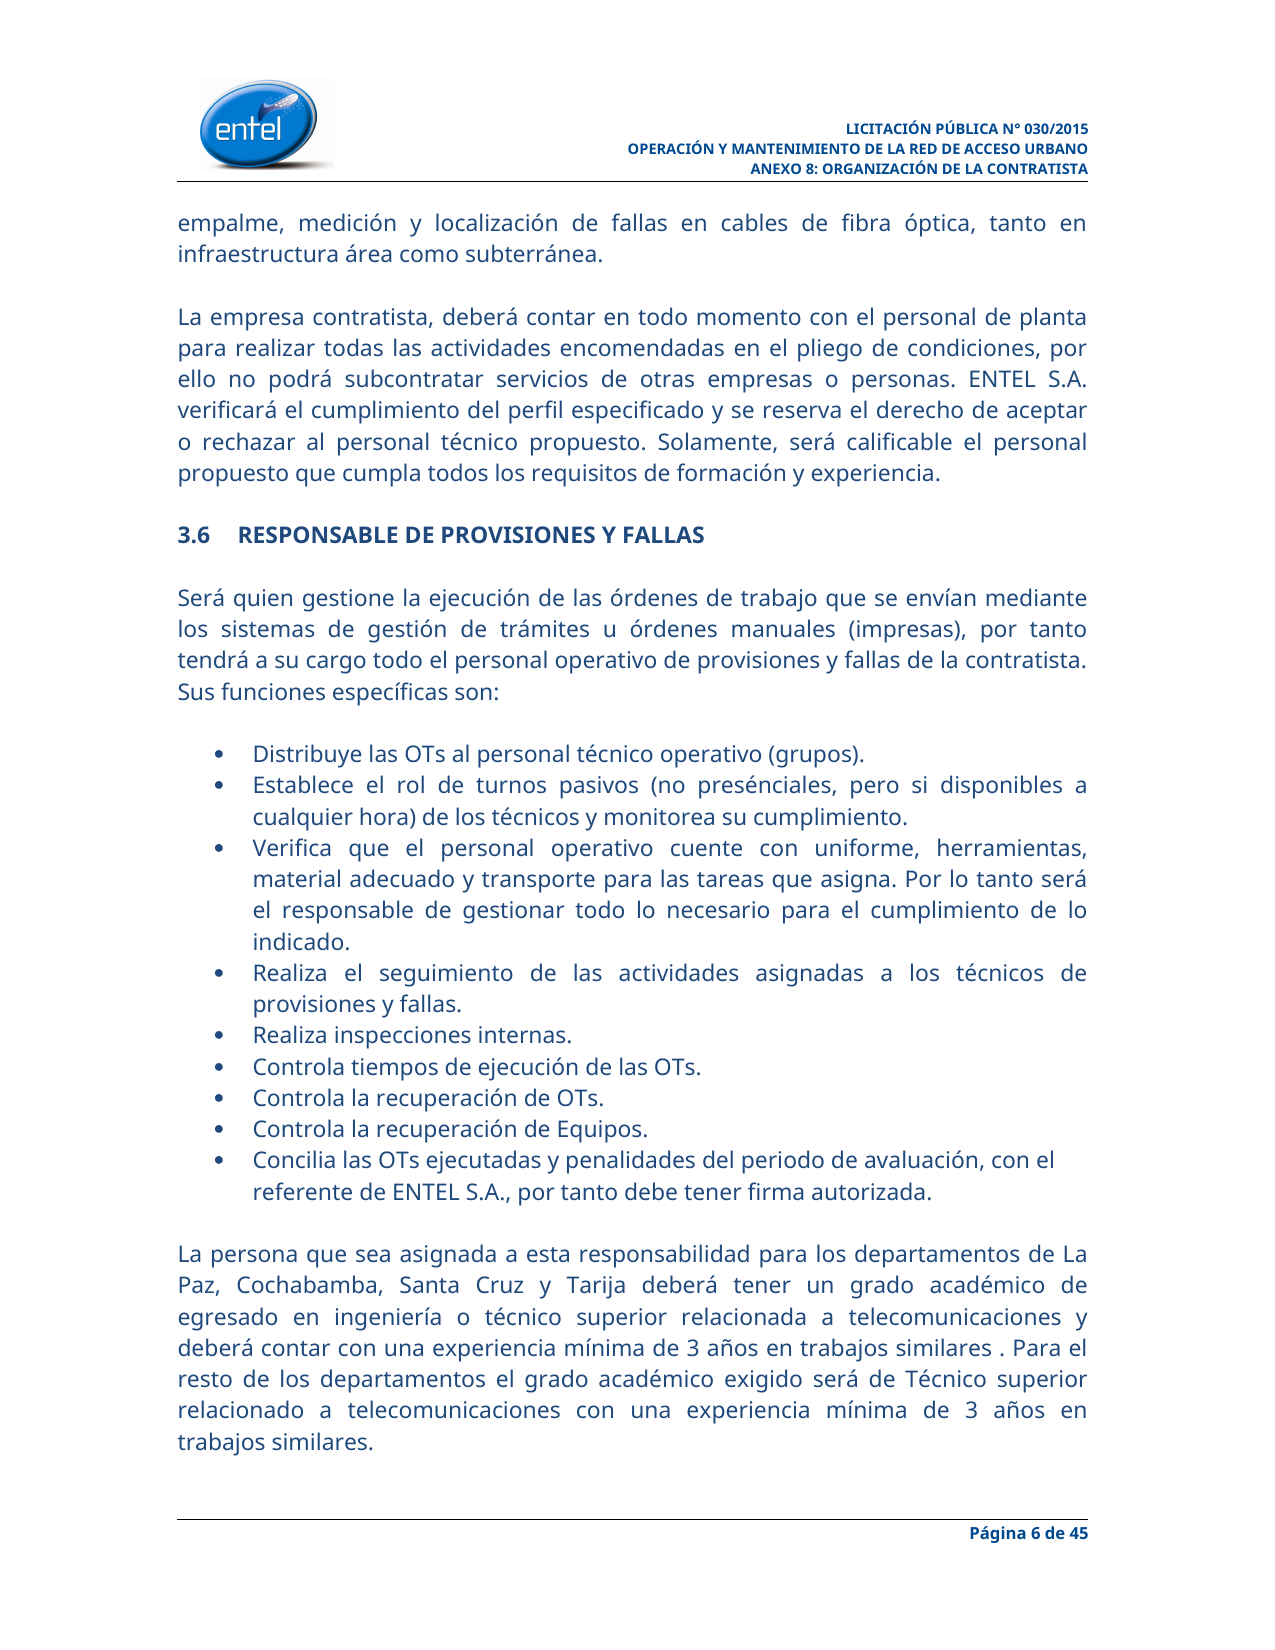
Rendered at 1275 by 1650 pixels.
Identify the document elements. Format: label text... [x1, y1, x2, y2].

list Controla la recuperación de Equipos. [215, 1113, 1088, 1144]
list Controla la recuperación de OTs. [215, 1082, 1088, 1113]
text La empresa contratista, deberá contar en todo momento con el personal de planta para realizar todas las actividades encomendadas en el pliego de condiciones, por ello no podrá subcontratar servicios de otras empresas o personas. ENTEL S.A. verificará el cumplimiento del perfil especificado y se reserva el derecho de aceptar o rechazar al personal técnico propuesto. Solamente, será calificable el personal propuesto que cumpla todos los requisitos de formación y experiencia. [177, 301, 1088, 488]
text Será quien gestione la ejecución de las órdenes de trabajo que se envían mediante los sistemas de gestión de trámites u órdenes manuales (impresas), por tanto tendrá a su cargo todo el personal operativo de provisiones y fallas de la contratista. Sus funciones específicas son: [177, 582, 1088, 707]
subtitle RESPONSABLE DE PROVISIONES Y FALLAS [177, 519, 1088, 551]
list Distribuye las OTs al personal técnico operativo (grupos). [215, 738, 1088, 769]
list Realiza inspecciones internas. [215, 1019, 1088, 1051]
list Controla tiempos de ejecución de las OTs. [215, 1051, 1088, 1082]
list Establece el rol de turnos pasivos (no presénciales, pero si disponibles a cualquier hora) de los técnicos y monitorea su cumplimiento. [215, 769, 1088, 832]
list Concilia las OTs ejecutadas y penalidades del periodo de avaluación, con el referente de ENTEL S.A., por tanto debe tener firma autorizada. [215, 1144, 1088, 1207]
list Verifica que el personal operativo cuente con uniforme, herramientas, material adecuado y transporte para las tareas que asigna. Por lo tanto será el responsable de gestionar todo lo necesario para el cumplimiento de lo indicado. [215, 832, 1088, 957]
text La persona que sea asignada a esta responsabilidad para los departamentos de La Paz, Cochabamba, Santa Cruz y Tarija deberá tener un grado académico de egresado en ingeniería o técnico superior relacionada a telecomunicaciones y deberá contar con una experiencia mínima de 3 años en trabajos similares . Para el resto de los departamentos el grado académico exigido será de Técnico superior relacionado a telecomunicaciones con una experiencia mínima de 3 años en trabajos similares. [177, 1238, 1088, 1457]
picture [199, 78, 335, 170]
list Realiza el seguimiento de las actividades asignadas a los técnicos de provisiones y fallas. [215, 957, 1088, 1019]
